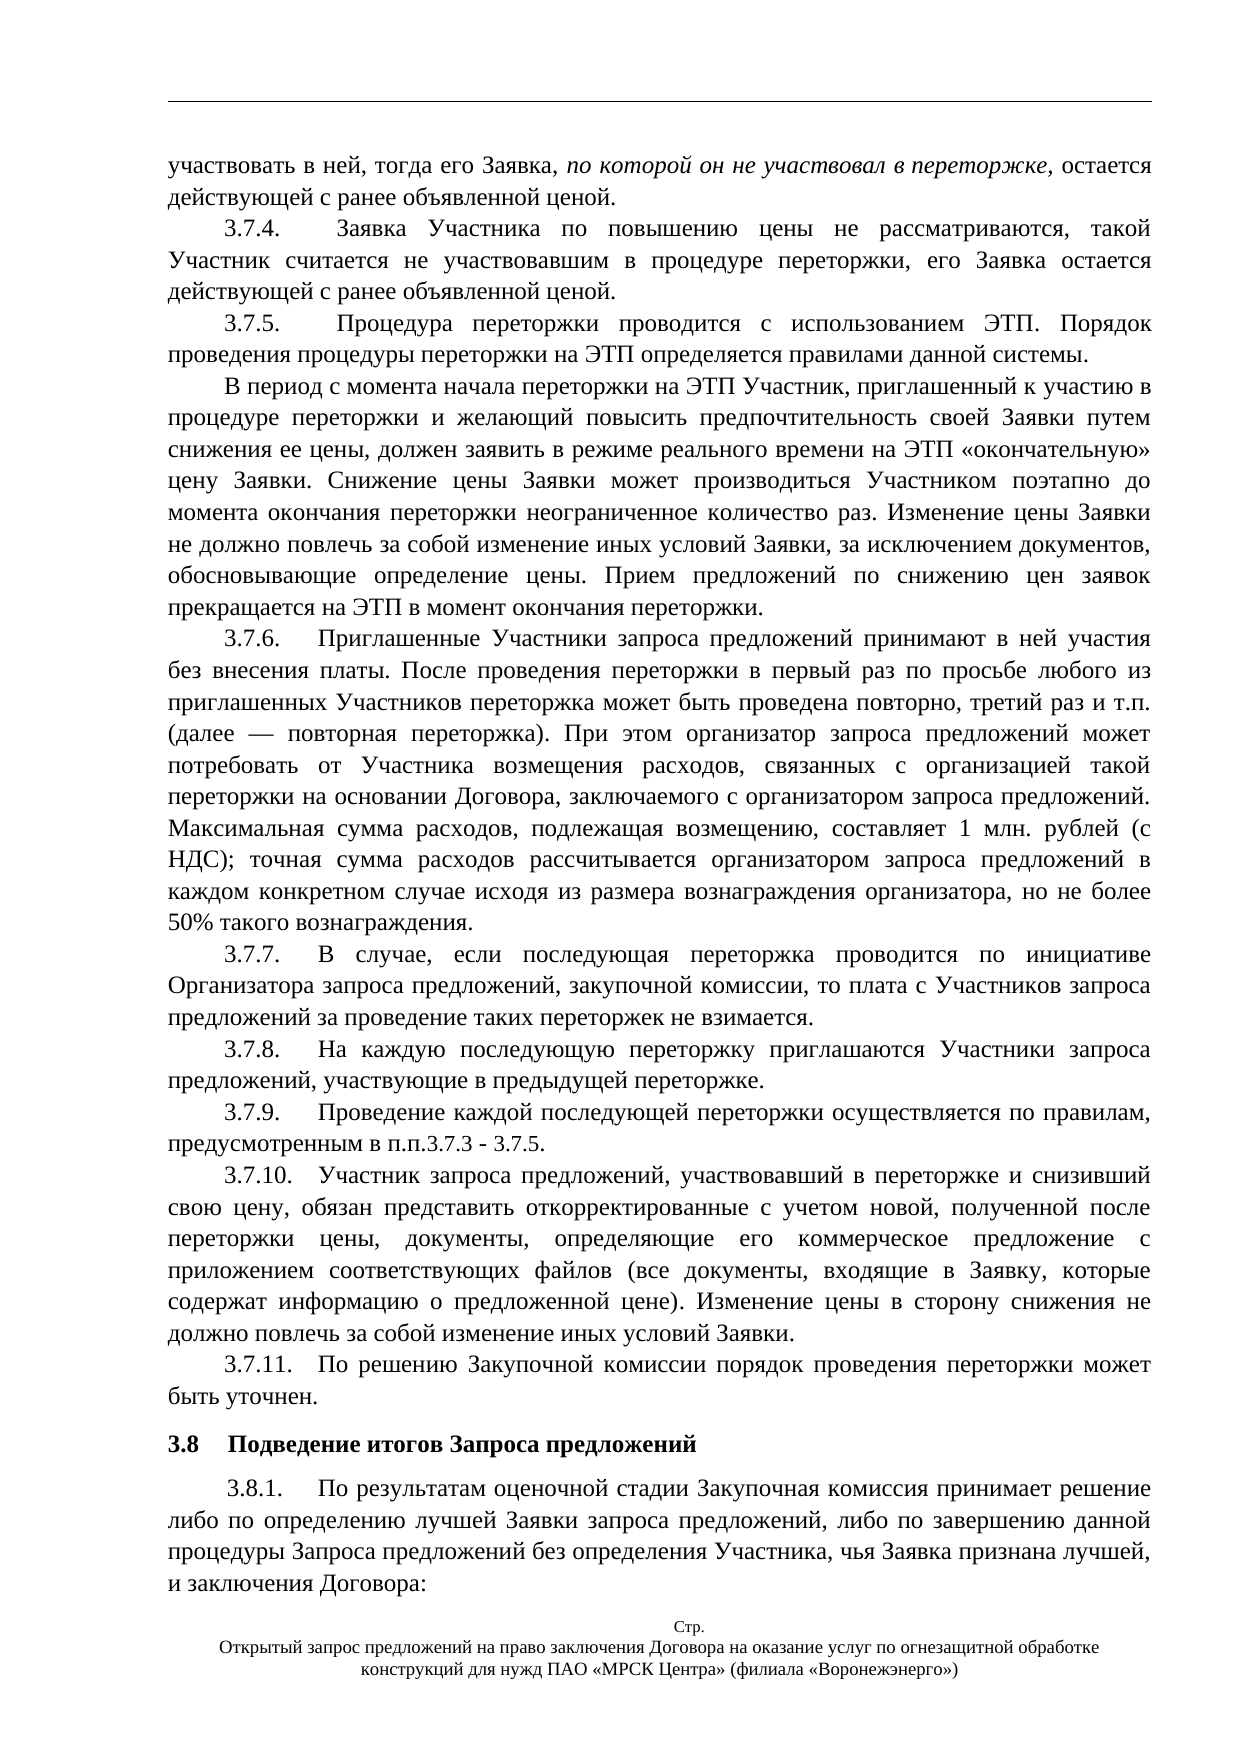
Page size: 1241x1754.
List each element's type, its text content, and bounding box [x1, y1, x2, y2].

list По решению Закупочной комиссии порядок проведения переторжки может быть уточнен. [168, 1349, 1152, 1410]
list Приглашенные Участники запроса предложений принимают в ней участия без внесения платы. После проведения переторжки в первый раз по просьбе любого из приглашенных Участников переторжка может быть проведена повторно, третий раз и т.п. (далее — повторная переторжка). При этом организатор запроса предложений может потребовать от Участника возмещения расходов, связанных с организацией такой переторжки на основании Договора, заключаемого с организатором запроса предложений. Максимальная сумма расходов, подлежащая возмещению, составляет 1 млн. рублей (с НДС); точная сумма расходов рассчитывается организатором запроса предложений в каждом конкретном случае исходя из размера вознаграждения организатора, но не более 50% такого вознаграждения. [168, 623, 1152, 936]
list На каждую последующую переторжку приглашаются Участники запроса предложений, участвующие в предыдущей переторжке. [168, 1034, 1152, 1094]
subtitle Подведение итогов Запроса предложений [168, 1429, 1152, 1458]
list По результатам оценочной стадии Закупочная комиссия принимает решение либо по определению лучшей Заявки запроса предложений, либо по завершению данной процедуры Запроса предложений без определения Участника, чья Заявка признана лучшей, и заключения Договора: [168, 1473, 1152, 1597]
list Участник запроса предложений, участвовавший в переторжке и снизивший свою цену, обязан представить откорректированные с учетом новой, полученной после переторжки цены, документы, определяющие его коммерческое предложение с приложением соответствующих файлов (все документы, входящие в Заявку, которые содержат информацию о предложенной цене). Изменение цены в сторону снижения не должно повлечь за собой изменение иных условий Заявки. [168, 1160, 1152, 1347]
list Заявка Участника по повышению цены не рассматриваются, такой Участник считается не участвовавшим в процедуре переторжки, его Заявка остается действующей с ранее объявленной ценой. [168, 213, 1152, 305]
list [168, 150, 1152, 210]
list Проведение каждой последующей переторжки осуществляется по правилам, предусмотренным в п.п.3.7.3 - 3.7.5. [168, 1097, 1152, 1157]
list Процедура переторжки проводится с использованием ЭТП. Порядок проведения процедуры переторжки на ЭТП определяется правилами данной системы. [168, 308, 1152, 368]
list В случае, если последующая переторжка проводится по инициативе Организатора запроса предложений, закупочной комиссии, то плата с Участников запроса предложений за проведение таких переторжек не взимается. [168, 939, 1152, 1031]
text В период с момента начала переторжки на ЭТП Участник, приглашенный к участию в процедуре переторжки и желающий повысить предпочтительность своей Заявки путем снижения ее цены, должен заявить в режиме реального времени на ЭТП «окончательную» цену Заявки. Снижение цены Заявки может производиться Участником поэтапно до момента окончания переторжки неограниченное количество раз. Изменение цены Заявки не должно повлечь за собой изменение иных условий Заявки, за исключением документов, обосновывающие определение цены. Прием предложений по снижению цен заявок прекращается на ЭТП в момент окончания переторжки. [168, 371, 1152, 621]
